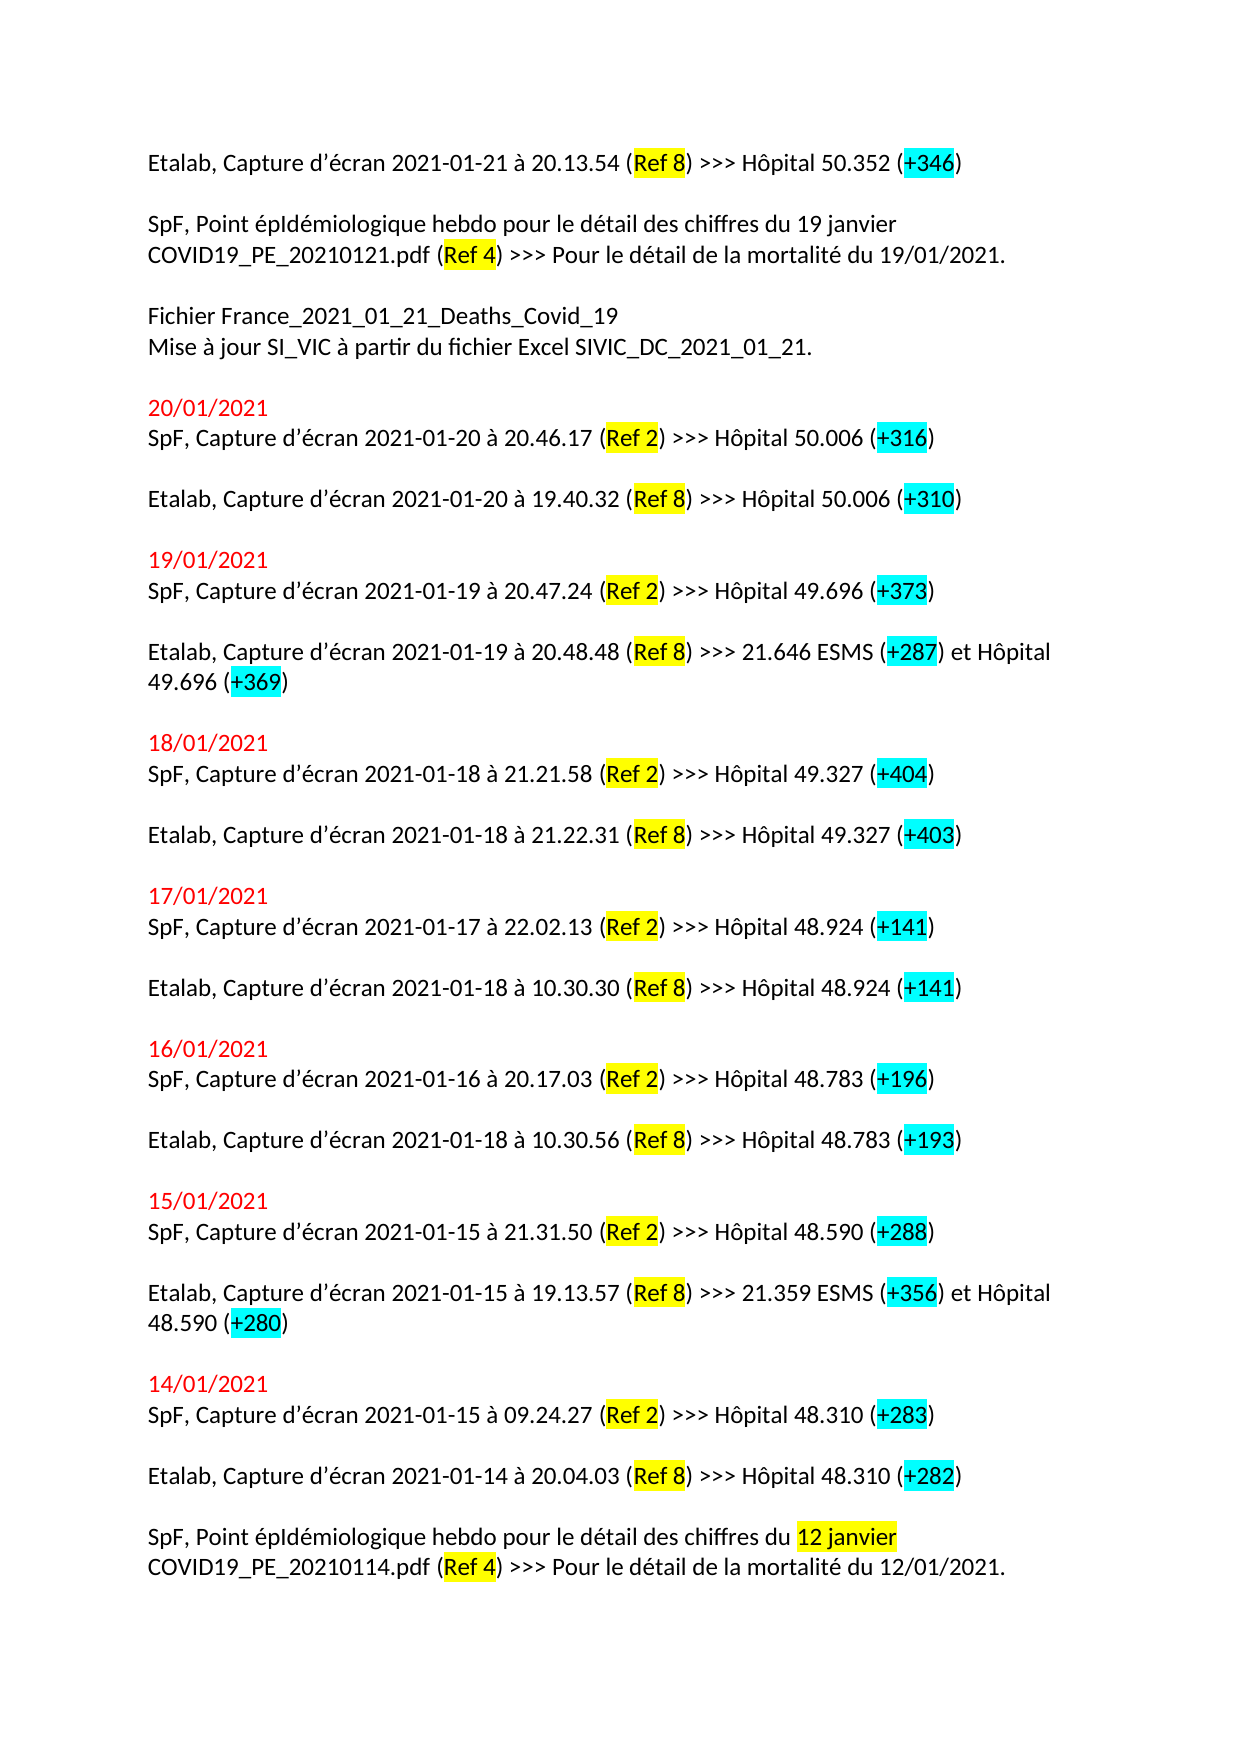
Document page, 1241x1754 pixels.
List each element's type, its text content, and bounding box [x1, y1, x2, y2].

text Etalab, Capture d’écran 2021-01-21 à 20.13.54 (Ref 8) >>> Hôpital 50.352 (+346) [685, 148, 904, 178]
text 14/01/2021 [148, 1368, 1093, 1399]
text SpF, Capture d’écran 2021-01-20 à 20.46.17 (Ref 2) >>> Hôpital 50.006 (+316) [148, 422, 606, 453]
text 15/01/2021 [148, 1185, 1093, 1216]
text Etalab, Capture d’écran 2021-01-18 à 10.30.56 (Ref 8) >>> Hôpital 48.783 (+193) [148, 1124, 634, 1155]
text SpF, Capture d’écran 2021-01-18 à 21.21.58 (Ref 2) >>> Hôpital 49.327 (+404) [148, 758, 606, 788]
text SpF, Capture d’écran 2021-01-15 à 21.31.50 (Ref 2) >>> Hôpital 48.590 (+288) [927, 1216, 1093, 1246]
text Etalab, Capture d’écran 2021-01-18 à 10.30.30 (Ref 8) >>> Hôpital 48.924 (+141) [148, 972, 634, 1002]
text SpF, Capture d’écran 2021-01-15 à 21.31.50 (Ref 2) >>> Hôpital 48.590 (+288) [148, 1216, 606, 1246]
text SpF, Capture d’écran 2021-01-19 à 20.47.24 (Ref 2) >>> Hôpital 49.696 (+373) [927, 575, 1093, 605]
text SpF, Capture d’écran 2021-01-20 à 20.46.17 (Ref 2) >>> Hôpital 50.006 (+316) [927, 422, 1093, 453]
text SpF, Capture d’écran 2021-01-15 à 09.24.27 (Ref 2) >>> Hôpital 48.310 (+283) [658, 1399, 877, 1429]
text 20/01/2021 [148, 392, 1093, 422]
text Fichier France_2021_01_21_Deaths_Covid_19 [148, 300, 1093, 331]
text SpF, Capture d’écran 2021-01-20 à 20.46.17 (Ref 2) >>> Hôpital 50.006 (+316) [658, 422, 877, 453]
text 18/01/2021 [148, 727, 1093, 758]
text Mise à jour SI_VIC à partir du fichier Excel SIVIC_DC_2021_01_21. [148, 331, 1093, 361]
text SpF, Capture d’écran 2021-01-17 à 22.02.13 (Ref 2) >>> Hôpital 48.924 (+141) [148, 911, 606, 941]
text SpF, Capture d’écran 2021-01-15 à 21.31.50 (Ref 2) >>> Hôpital 48.590 (+288) [658, 1216, 877, 1246]
text Etalab, Capture d’écran 2021-01-20 à 19.40.32 (Ref 8) >>> Hôpital 50.006 (+310) [148, 483, 634, 514]
text SpF, Capture d’écran 2021-01-19 à 20.47.24 (Ref 2) >>> Hôpital 49.696 (+373) [658, 575, 877, 605]
text Etalab, Capture d’écran 2021-01-14 à 20.04.03 (Ref 8) >>> Hôpital 48.310 (+282) [685, 1460, 904, 1491]
text 16/01/2021 [148, 1033, 1093, 1063]
text Etalab, Capture d’écran 2021-01-21 à 20.13.54 (Ref 8) >>> Hôpital 50.352 (+346) [148, 148, 634, 178]
text SpF, Capture d’écran 2021-01-16 à 20.17.03 (Ref 2) >>> Hôpital 48.783 (+196) [658, 1063, 877, 1094]
text SpF, Capture d’écran 2021-01-15 à 09.24.27 (Ref 2) >>> Hôpital 48.310 (+283) [927, 1399, 1093, 1429]
text Etalab, Capture d’écran 2021-01-18 à 10.30.56 (Ref 8) >>> Hôpital 48.783 (+193) [685, 1124, 904, 1155]
text SpF, Capture d’écran 2021-01-19 à 20.47.24 (Ref 2) >>> Hôpital 49.696 (+373) [148, 575, 606, 605]
text SpF, Point épIdémiologique hebdo pour le détail des chiffres du 12 janvier COVID19_PE_20210114.pdf (Ref 4) >>> Pour le détail de la mortalité du 12/01/2021. [148, 1521, 1093, 1582]
text Etalab, Capture d’écran 2021-01-19 à 20.48.48 (Ref 8) >>> 21.646 ESMS (+287) et Hôpital 49.696 (+369) [148, 636, 1093, 697]
text 19/01/2021 [148, 544, 1093, 575]
text Etalab, Capture d’écran 2021-01-20 à 19.40.32 (Ref 8) >>> Hôpital 50.006 (+310) [685, 483, 904, 514]
text Etalab, Capture d’écran 2021-01-18 à 21.22.31 (Ref 8) >>> Hôpital 49.327 (+403) [148, 819, 634, 849]
text 17/01/2021 [148, 880, 1093, 911]
text SpF, Point épIdémiologique hebdo pour le détail des chiffres du 19 janvier COVID19_PE_20210121.pdf (Ref 4) >>> Pour le détail de la mortalité du 19/01/2021. [148, 209, 1093, 270]
text SpF, Capture d’écran 2021-01-16 à 20.17.03 (Ref 2) >>> Hôpital 48.783 (+196) [148, 1063, 606, 1094]
text Etalab, Capture d’écran 2021-01-18 à 21.22.31 (Ref 8) >>> Hôpital 49.327 (+403) [685, 819, 904, 849]
text Etalab, Capture d’écran 2021-01-14 à 20.04.03 (Ref 8) >>> Hôpital 48.310 (+282) [148, 1460, 634, 1491]
text SpF, Capture d’écran 2021-01-16 à 20.17.03 (Ref 2) >>> Hôpital 48.783 (+196) [927, 1063, 1093, 1094]
text Etalab, Capture d’écran 2021-01-18 à 10.30.30 (Ref 8) >>> Hôpital 48.924 (+141) [685, 972, 904, 1002]
text Etalab, Capture d’écran 2021-01-15 à 19.13.57 (Ref 8) >>> 21.359 ESMS (+356) et Hôpital 48.590 (+280) [148, 1277, 1093, 1338]
text SpF, Capture d’écran 2021-01-18 à 21.21.58 (Ref 2) >>> Hôpital 49.327 (+404) [927, 758, 1093, 788]
text SpF, Capture d’écran 2021-01-18 à 21.21.58 (Ref 2) >>> Hôpital 49.327 (+404) [658, 758, 877, 788]
text SpF, Capture d’écran 2021-01-17 à 22.02.13 (Ref 2) >>> Hôpital 48.924 (+141) [658, 911, 877, 941]
text SpF, Capture d’écran 2021-01-15 à 09.24.27 (Ref 2) >>> Hôpital 48.310 (+283) [148, 1399, 606, 1429]
text SpF, Capture d’écran 2021-01-17 à 22.02.13 (Ref 2) >>> Hôpital 48.924 (+141) [927, 911, 1093, 941]
